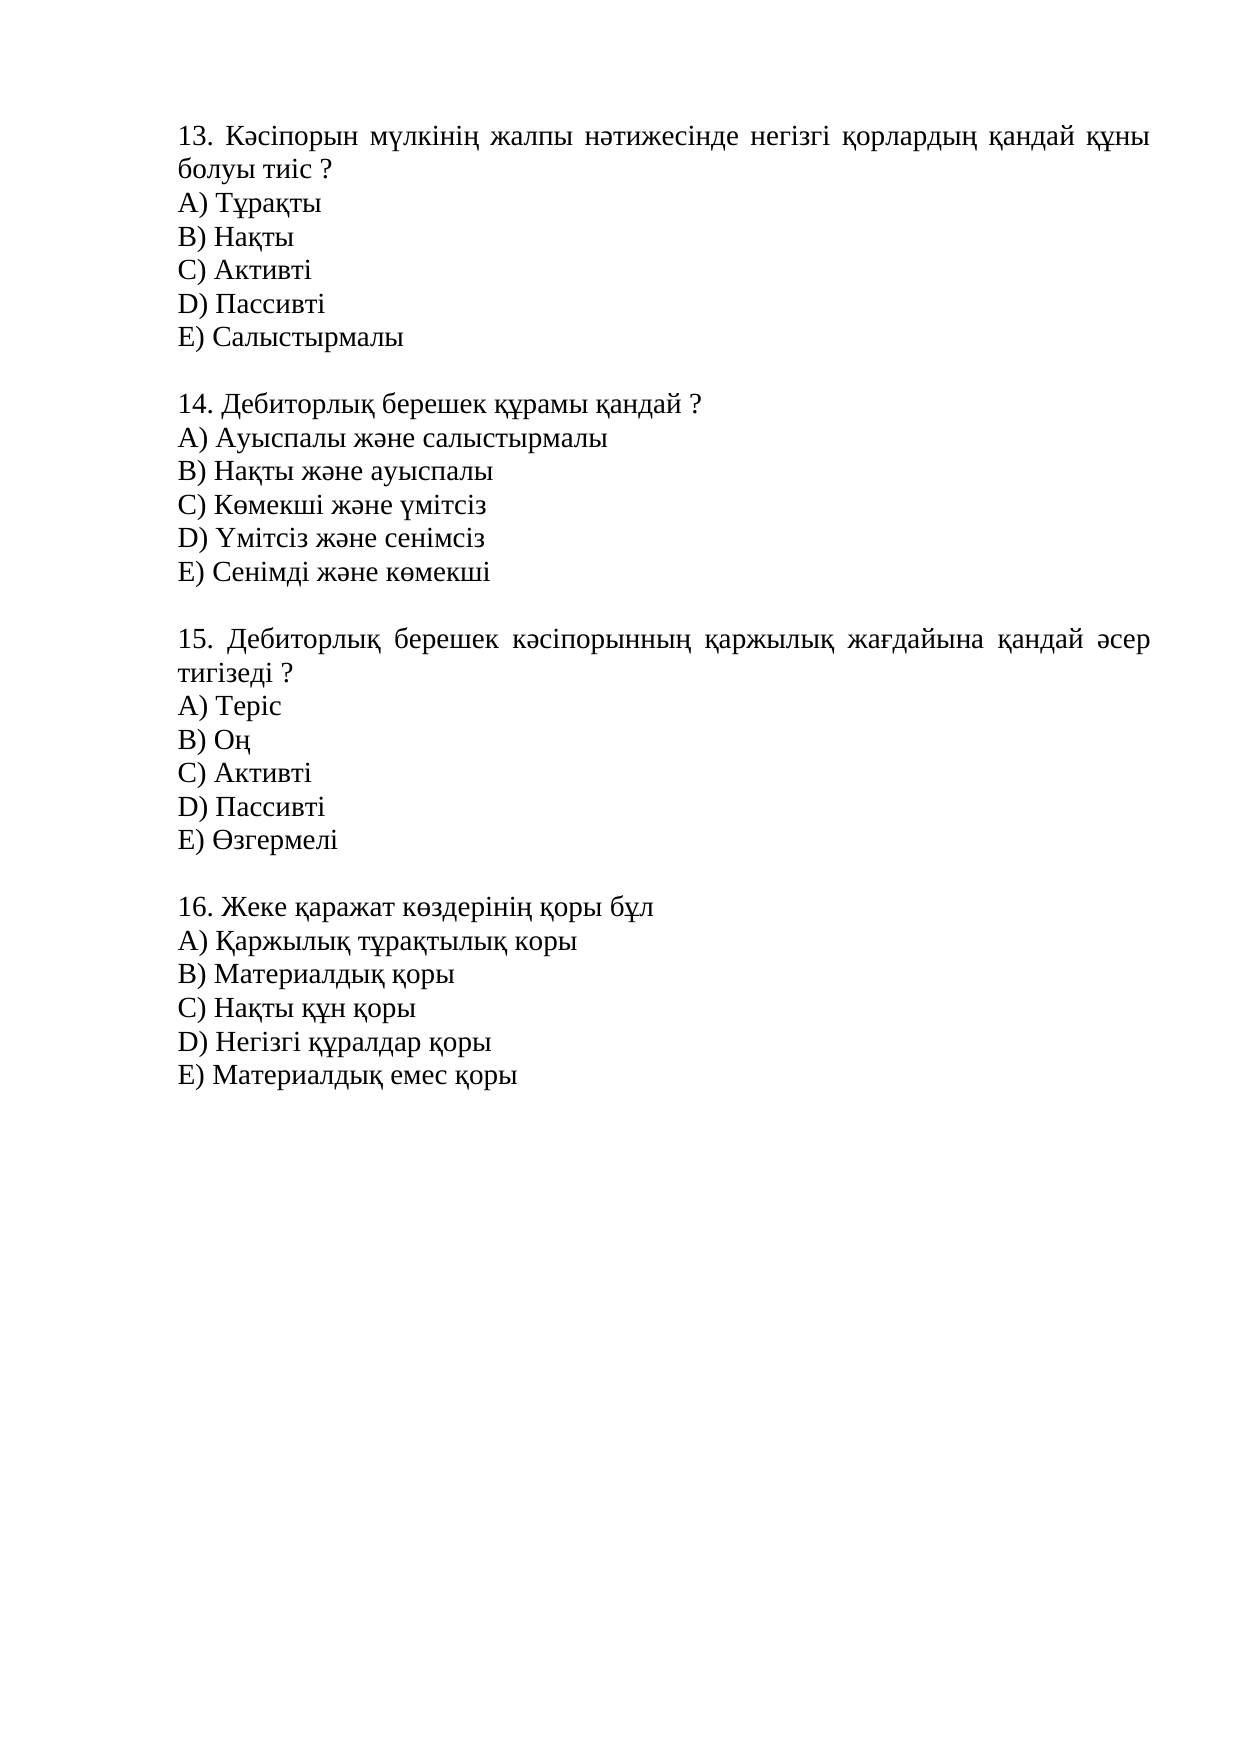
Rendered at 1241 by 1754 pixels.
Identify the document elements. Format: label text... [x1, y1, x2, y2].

text A) Ауыспалы және салыстырмалы [177, 420, 1152, 453]
text C) Активті [177, 252, 1152, 286]
text C) Активті [177, 755, 1152, 789]
text С) Нақты құн қоры [177, 990, 1152, 1024]
text E) Өзгермелі [177, 822, 1152, 856]
text D) Пассивті [177, 789, 1152, 822]
text В) Материалдық қоры [177, 957, 1152, 990]
text D) Үмітсіз және сенімсіз [177, 521, 1152, 554]
text 16. Жеке қаражат көздерінің қоры бұл [177, 889, 1152, 923]
list 15. Дебиторлық берешек кәсіпорынның қаржылық жағдайына қандай әсер тигізеді ? [177, 621, 1152, 688]
text D) Пассивті [177, 286, 1152, 319]
text D) Негізгі құралдар қоры [177, 1024, 1152, 1057]
text A) Теріс [177, 688, 1152, 722]
text B) Нақты және ауыспалы [177, 453, 1152, 487]
text E) Сенімді және көмекші [177, 554, 1152, 588]
list 13. Кәсіпорын мүлкінің жалпы нәтижесінде негізгі қорлардың қандай құны болуы тиіс ? [177, 118, 1152, 185]
text A) Тұрақты [177, 185, 1152, 219]
text Е) Материалдық емес қоры [177, 1057, 1152, 1091]
list 14. Дебиторлық берешек құрамы қандай ? [177, 386, 1152, 420]
text B) Оң [177, 722, 1152, 755]
text B) Нақты [177, 219, 1152, 252]
text C) Көмекші және үмітсіз [177, 487, 1152, 521]
text А) Қаржылық тұрақтылық коры [177, 923, 1152, 957]
text E) Салыстырмалы [177, 319, 1152, 353]
